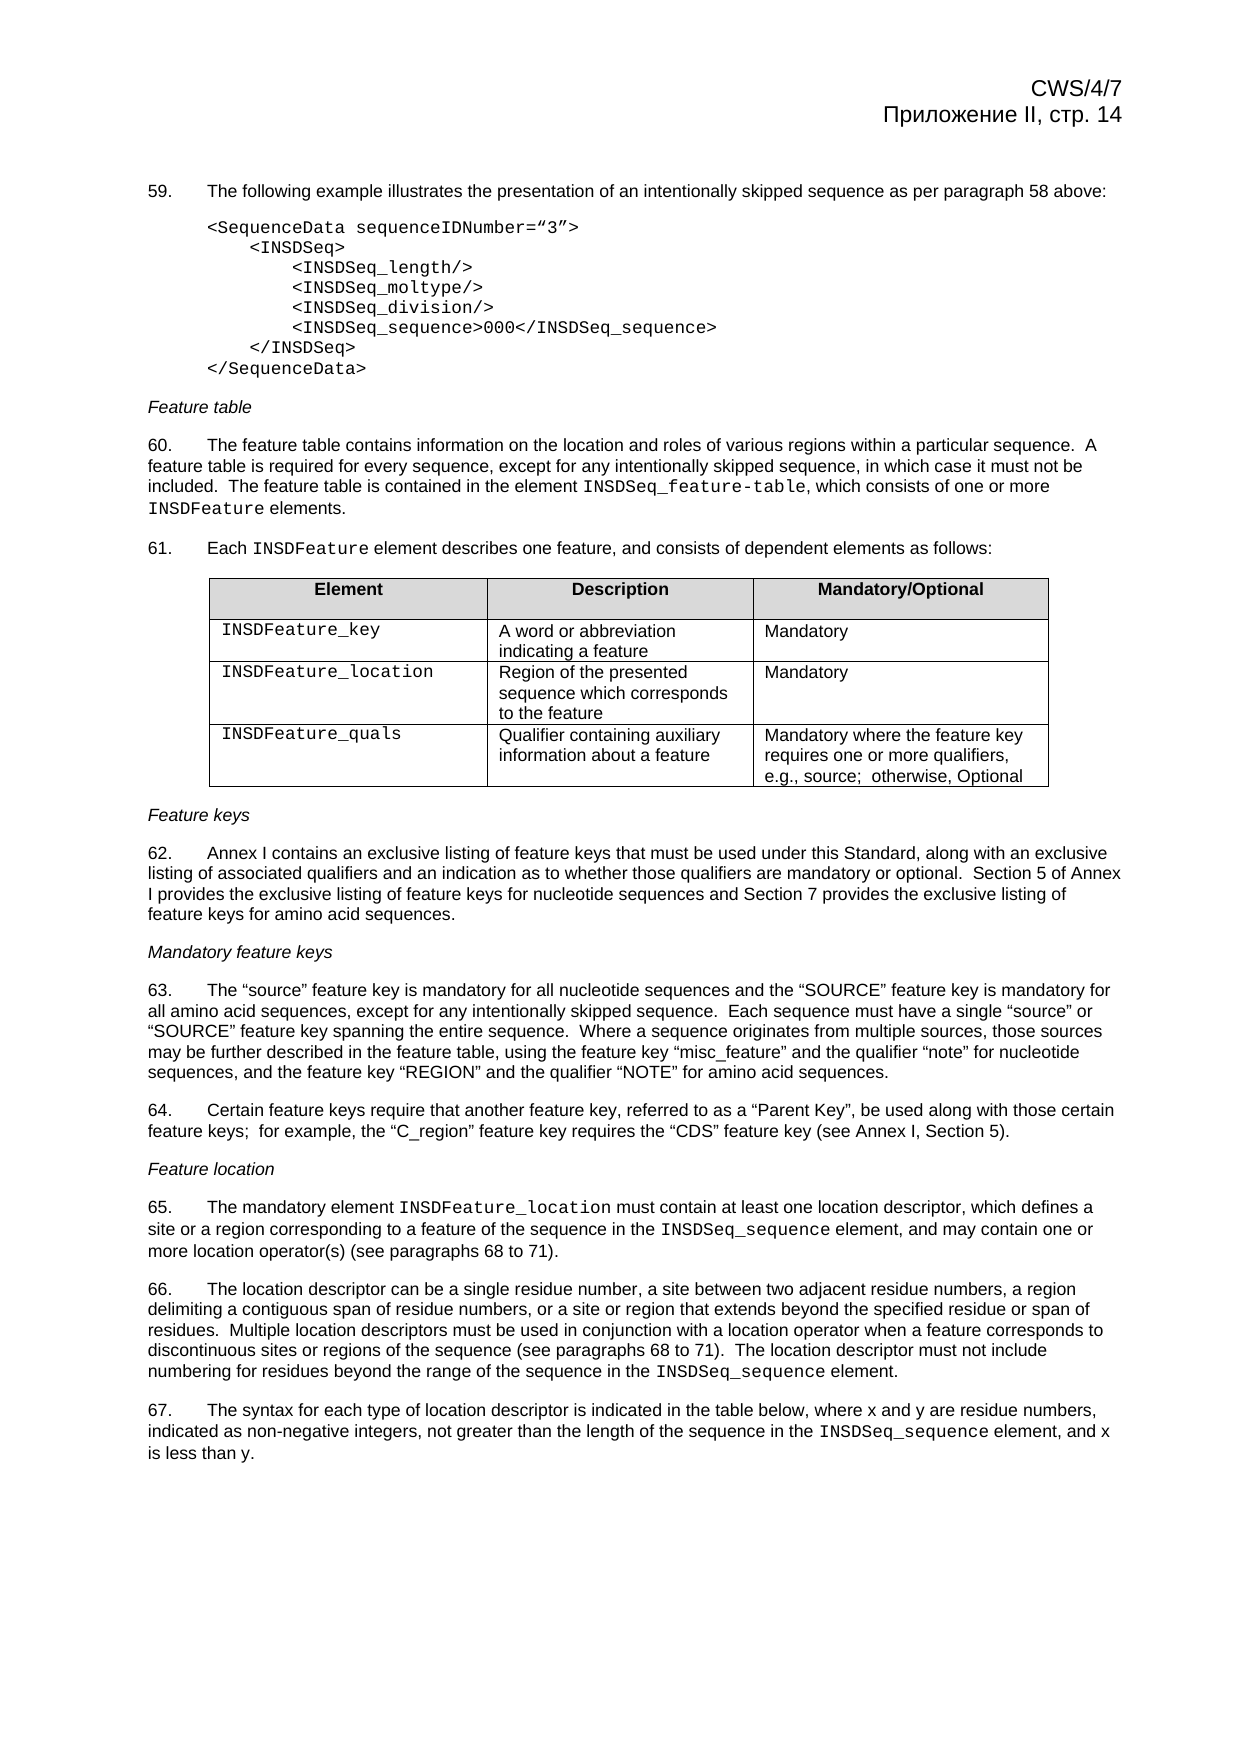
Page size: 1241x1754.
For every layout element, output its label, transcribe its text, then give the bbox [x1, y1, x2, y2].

subtitle Feature table [148, 397, 1122, 417]
table_cell INSDFeature_location [210, 662, 487, 723]
list The “source” feature key is mandatory for all nucleotide sequences and the “SOURCE” feature key is mandatory for all amino acid sequences, except for any intentionally skipped sequence. Each sequence must have a single “source” or “SOURCE” feature key spanning the entire sequence. Where a sequence originates from multiple sources, those sources may be further described in the feature table, using the feature key “misc_feature” and the qualifier “note” for nucleotide sequences, and the feature key “REGION” and the qualifier “NOTE” for amino acid sequences. [148, 980, 1122, 1082]
list The syntax for each type of location descriptor is indicated in the table below, where x and y are residue numbers, indicated as non-negative integers, not greater than the length of the sequence in the INSDSeq_sequence element, and x is less than y. [148, 1400, 1122, 1463]
text <INSDSeq> [207, 239, 1122, 259]
text </SequenceData> [207, 359, 1122, 379]
table_header Element [210, 579, 487, 619]
subtitle Feature location [148, 1158, 1122, 1179]
table_cell Mandatory [754, 620, 1048, 661]
table_cell INSDFeature_key [210, 620, 487, 661]
table_cell Mandatory [754, 662, 1048, 723]
text <INSDSeq_length/> [207, 259, 1122, 279]
table_cell INSDFeature_quals [210, 725, 487, 786]
list Each INSDFeature element describes one feature, and consists of dependent elements as follows: [148, 538, 1122, 560]
list Annex I contains an exclusive listing of feature keys that must be used under this Standard, along with an exclusive listing of associated qualifiers and an indication as to whether those qualifiers are mandatory or optional. Section 5 of Annex I provides the exclusive listing of feature keys for nucleotide sequences and Section 7 provides the exclusive listing of feature keys for amino acid sequences. [148, 843, 1122, 924]
table_cell A word or abbreviation indicating a feature [488, 620, 753, 661]
text <INSDSeq_sequence>000</INSDSeq_sequence> [207, 319, 1122, 339]
list The following example illustrates the presentation of an intentionally skipped sequence as per paragraph 58 above: [148, 180, 1122, 201]
text <INSDSeq_moltype/> [207, 279, 1122, 299]
list The mandatory element INSDFeature_location must contain at least one location descriptor, which defines a site or a region corresponding to a feature of the sequence in the INSDSeq_sequence element, and may contain one or more location operator(s) (see paragraphs 68 to 71). [148, 1197, 1122, 1261]
list Certain feature keys require that another feature key, referred to as a “Parent Key”, be used along with those certain feature keys; for example, the “C_region” feature key requires the “CDS” feature key (see Annex I, Section 5). [148, 1100, 1122, 1141]
list The feature table contains information on the location and roles of various regions within a particular sequence. A feature table is required for every sequence, except for any intentionally skipped sequence, in which case it must not be included. The feature table is contained in the element INSDSeq_feature-table, which consists of one or more INSDFeature elements. [148, 435, 1122, 520]
table_cell Qualifier containing auxiliary information about a feature [488, 725, 753, 786]
list The location descriptor can be a single residue number, a site between two adjacent residue numbers, a region delimiting a contiguous span of residue numbers, or a site or region that extends beyond the specified residue or span of residues. Multiple location descriptors must be used in conjunction with a location operator when a feature corresponds to discontinuous sites or regions of the sequence (see paragraphs 68 to 71). The location descriptor must not include numbering for residues beyond the range of the sequence in the INSDSeq_sequence element. [148, 1279, 1122, 1382]
table_header Mandatory/Optional [754, 579, 1048, 619]
subtitle Feature keys [148, 804, 1122, 825]
table_header Description [488, 579, 753, 619]
text </INSDSeq> [207, 339, 1122, 359]
table_cell Region of the presented sequence which corresponds to the feature [488, 662, 753, 723]
subtitle Mandatory feature keys [148, 942, 1122, 962]
text <SequenceData sequenceIDNumber=“3”> [207, 218, 1122, 239]
text <INSDSeq_division/> [207, 299, 1122, 319]
table_cell Mandatory where the feature key requires one or more qualifiers, e.g., source; otherwise, Optional [754, 725, 1048, 786]
